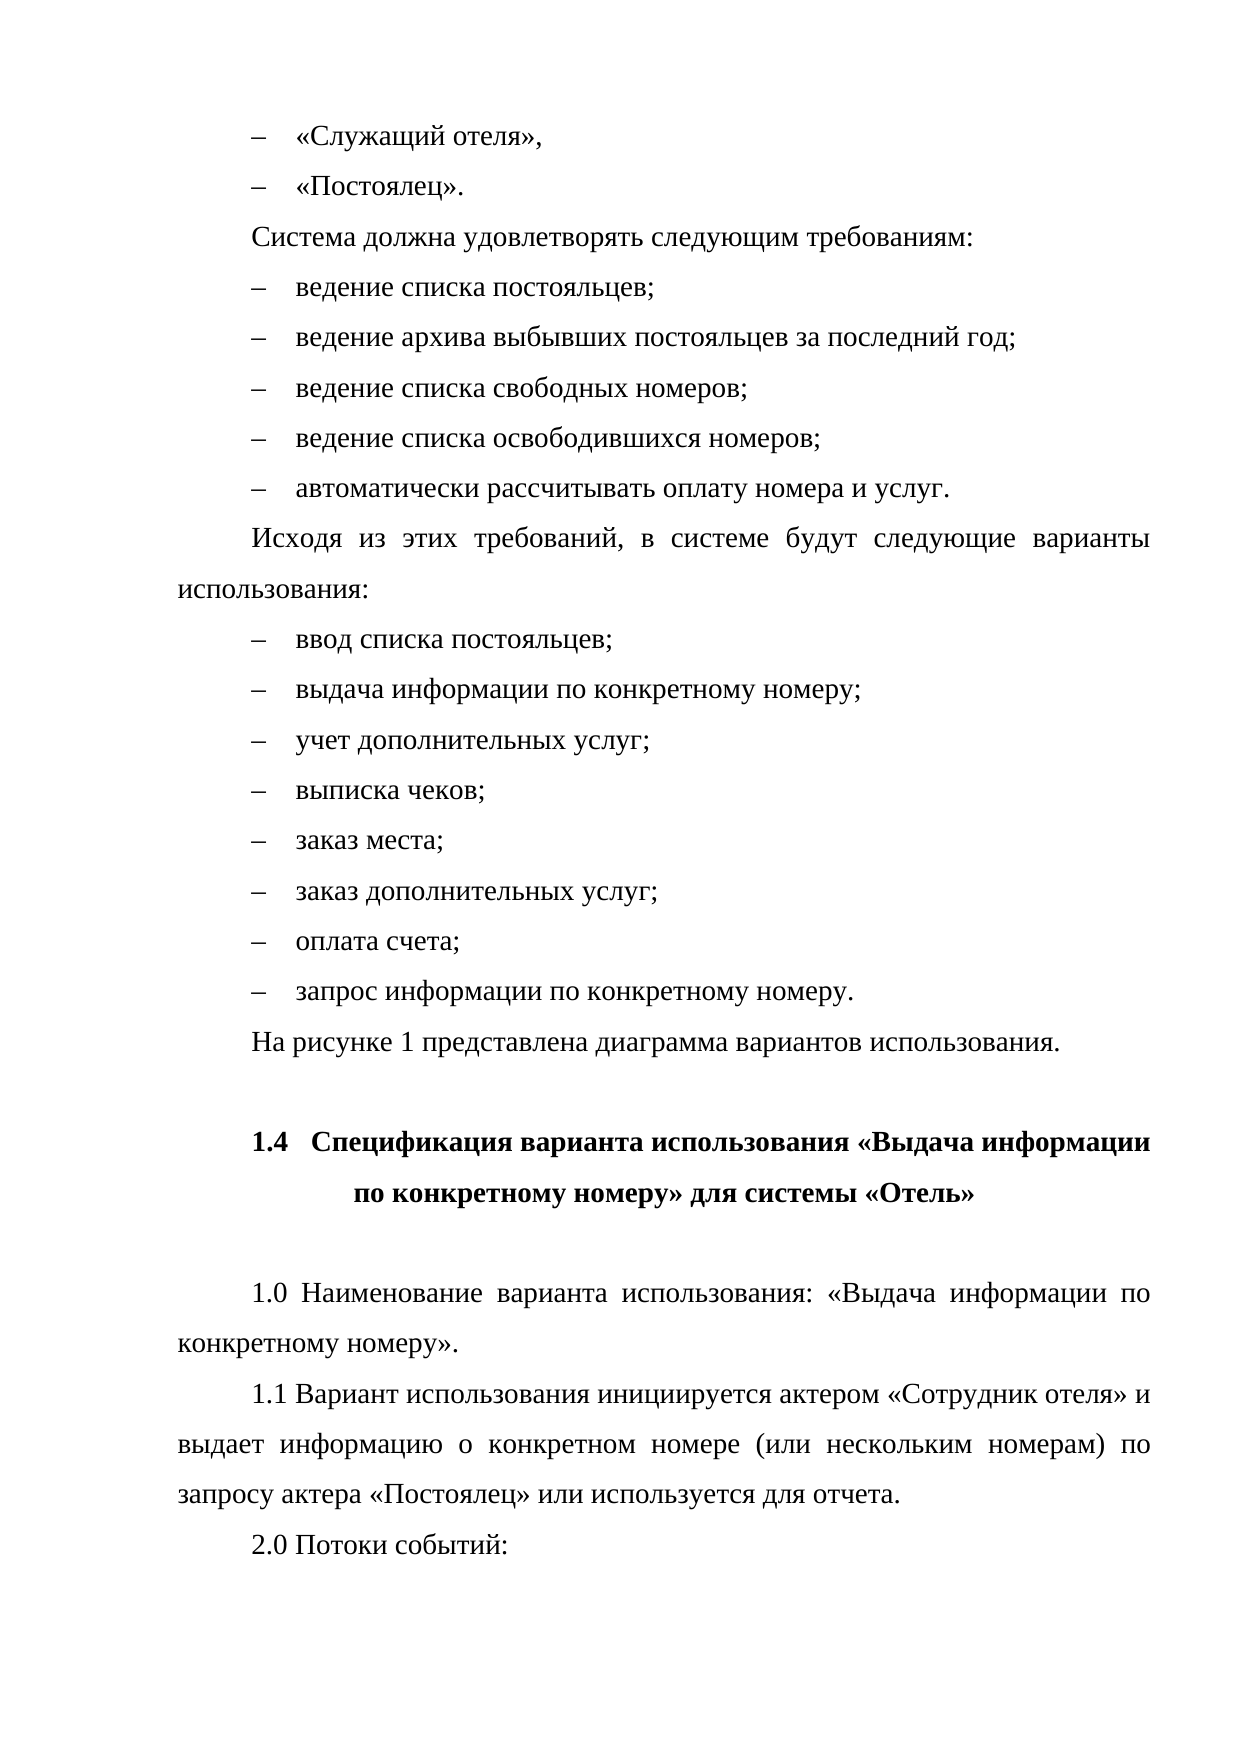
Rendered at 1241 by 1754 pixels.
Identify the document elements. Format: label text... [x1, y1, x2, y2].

text 1.4 Спецификация варианта использования «Выдача информации по конкретному номеру» для системы «Отель» [177, 1124, 1152, 1208]
text Система должна удовлетворять следующим требованиям: [177, 219, 1152, 252]
list выдача информации по конкретному номеру; [177, 672, 1152, 705]
text На рисунке 1 представлена диаграмма вариантов использования. [177, 1024, 1152, 1057]
list ведение списка постояльцев; [177, 269, 1152, 303]
list запрос информации по конкретному номеру. [177, 973, 1152, 1007]
list заказ места; [177, 822, 1152, 856]
list заказ дополнительных услуг; [177, 873, 1152, 906]
list ведение списка свободных номеров; [177, 370, 1152, 403]
list ведение архива выбывших постояльцев за последний год; [177, 319, 1152, 353]
list «Служащий отеля», [177, 118, 1152, 152]
text 1.1 Вариант использования инициируется актером «Сотрудник отеля» и выдает информацию о конкретном номере (или нескольким номерам) по запросу актера «Постоялец» или используется для отчета. [177, 1376, 1152, 1510]
list автоматически рассчитывать оплату номера и услуг. [177, 470, 1152, 504]
list ведение списка освободившихся номеров; [177, 420, 1152, 453]
list учет дополнительных услуг; [177, 722, 1152, 755]
text 1.0 Наименование варианта использования: «Выдача информации по конкретному номеру». [177, 1275, 1152, 1359]
list ввод списка постояльцев; [177, 621, 1152, 655]
list оплата счета; [177, 923, 1152, 957]
list «Постоялец». [177, 168, 1152, 202]
list выписка чеков; [177, 772, 1152, 806]
text Исходя из этих требований, в системе будут следующие варианты использования: [177, 521, 1152, 604]
text 2.0 Потоки событий: [177, 1527, 1152, 1560]
